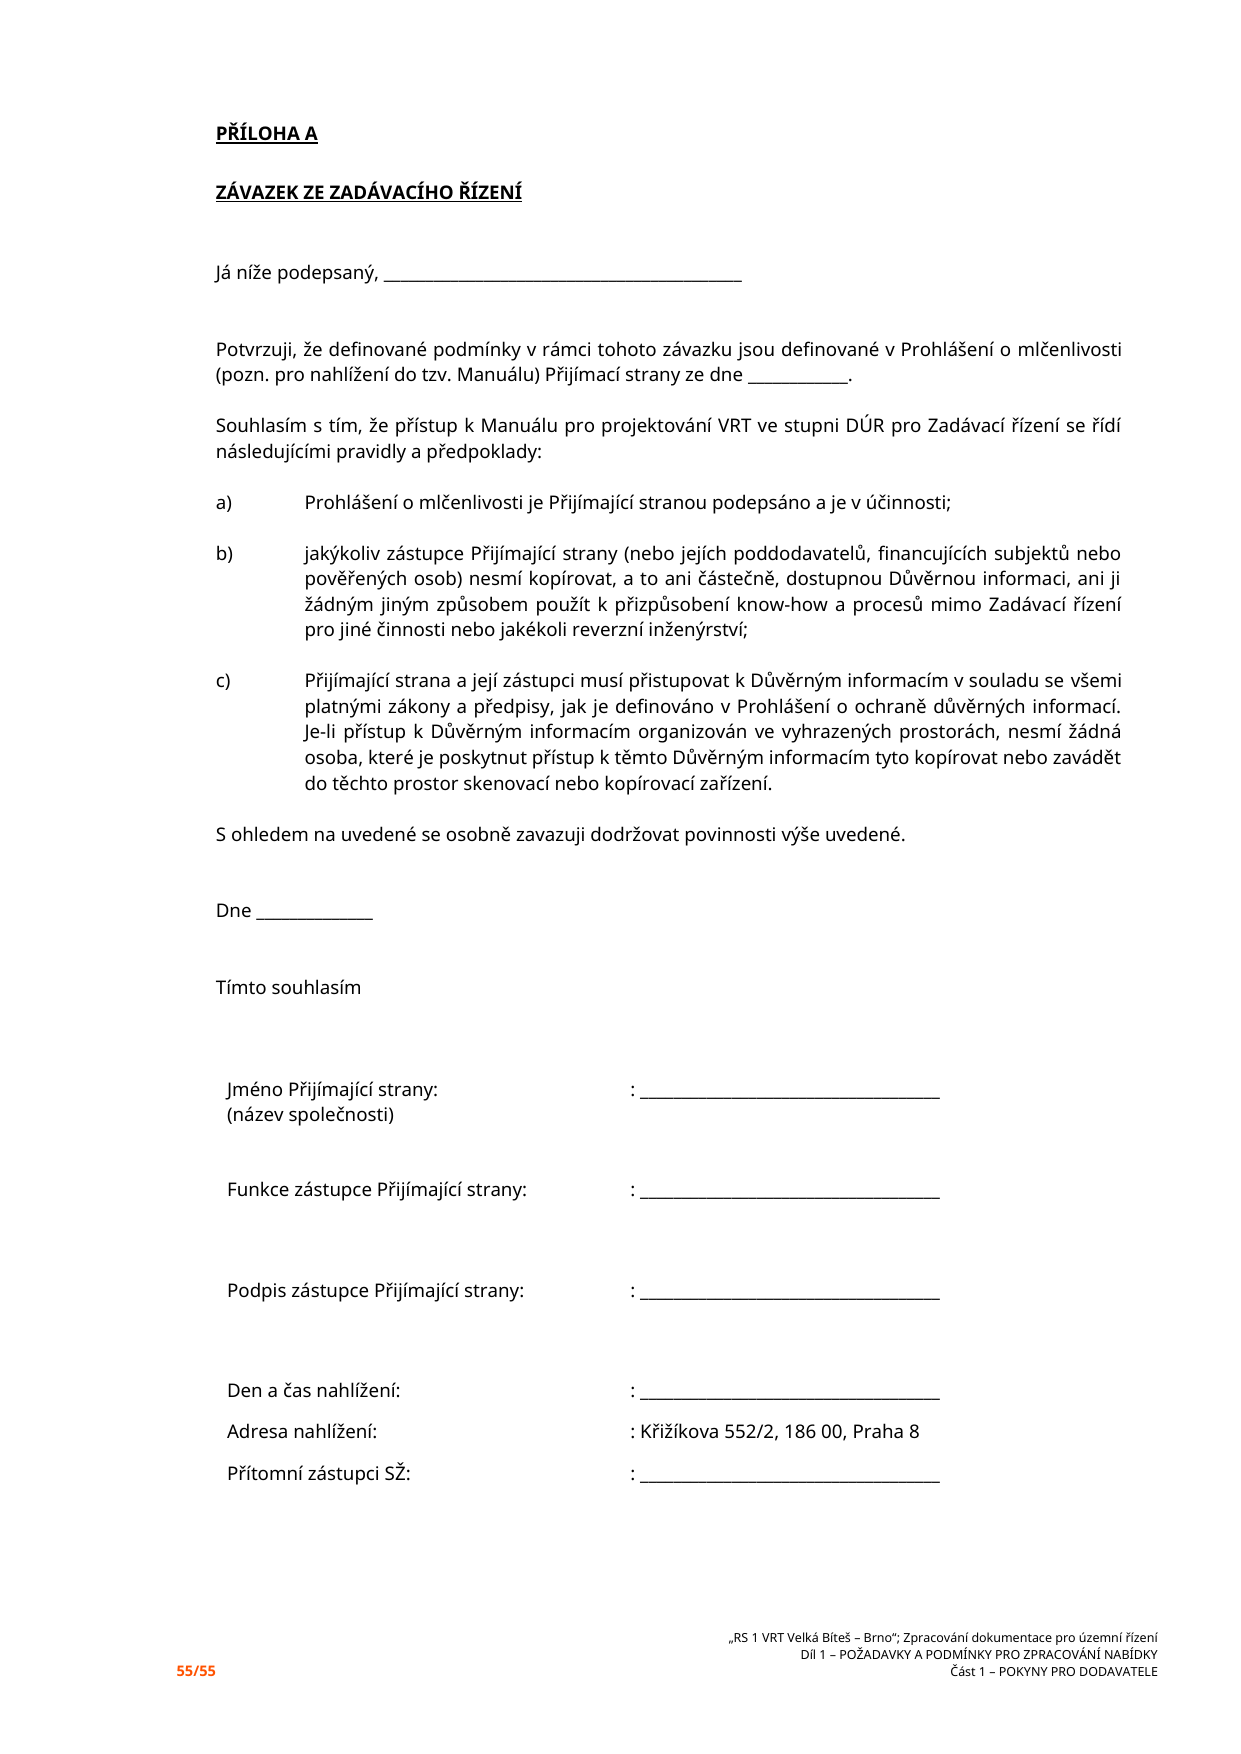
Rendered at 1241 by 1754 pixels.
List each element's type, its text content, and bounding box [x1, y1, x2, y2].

text Potvrzuji, že definované podmínky v rámci tohoto závazku jsou definované v Prohlášení o mlčenlivosti (pozn. pro nahlížení do tzv. Manuálu) Přijímací strany ze dne ____________. [216, 336, 1122, 387]
list Prohlášení o mlčenlivosti je Přijímající stranou podepsáno a je v účinnosti; [216, 489, 1122, 515]
list Přijímající strana a její zástupci musí přistupovat k Důvěrným informacím v souladu se všemi platnými zákony a předpisy, jak je definováno v Prohlášení o ochraně důvěrných informací. Je-li přístup k Důvěrným informacím organizován ve vyhrazených prostorách, nesmí žádná osoba, které je poskytnut přístup k těmto Důvěrným informacím tyto kopírovat nebo zavádět do těchto prostor skenovací nebo kopírovací zařízení. [216, 668, 1122, 795]
table_cell : Křižíkova 552/2, 186 00, Praha 8 [619, 1419, 1122, 1460]
table_cell Den a čas nahlížení: [216, 1378, 619, 1419]
table_cell Adresa nahlížení: [216, 1419, 619, 1460]
text Tímto souhlasím [216, 974, 1122, 999]
text Dne ______________ [216, 897, 1122, 923]
table_cell : ____________________________________ [619, 1378, 1122, 1419]
list jakýkoliv zástupce Přijímající strany (nebo jejích poddodavatelů, financujících subjektů nebo pověřených osob) nesmí kopírovat, a to ani částečně, dostupnou Důvěrnou informaci, ani ji žádným jiným způsobem použít k přizpůsobení know-how a procesů mimo Zadávací řízení pro jiné činnosti nebo jakékoli reverzní inženýrství; [216, 540, 1122, 642]
table_cell Funkce zástupce Přijímající strany: [216, 1177, 619, 1277]
table_cell : ____________________________________ [619, 1277, 1122, 1377]
text Já níže podepsaný, ___________________________________________ [216, 259, 1122, 285]
table_cell : ____________________________________ [619, 1460, 1122, 1501]
text PŘÍLOHA A [216, 121, 1122, 146]
text ZÁVAZEK ZE ZADÁVACÍHO ŘÍZENÍ [216, 179, 1122, 205]
table_header : ____________________________________ [619, 1076, 1122, 1177]
text Souhlasím s tím, že přístup k Manuálu pro projektování VRT ve stupni DÚR pro Zadávací řízení se řídí následujícími pravidly a předpoklady: [216, 413, 1122, 464]
table_cell : ____________________________________ [619, 1177, 1122, 1277]
text S ohledem na uvedené se osobně zavazuji dodržovat povinnosti výše uvedené. [216, 821, 1122, 846]
table_header Jméno Přijímající strany: (název společnosti) [216, 1076, 619, 1177]
table_cell Podpis zástupce Přijímající strany: [216, 1277, 619, 1377]
table_cell Přítomní zástupci SŽ: [216, 1460, 619, 1501]
